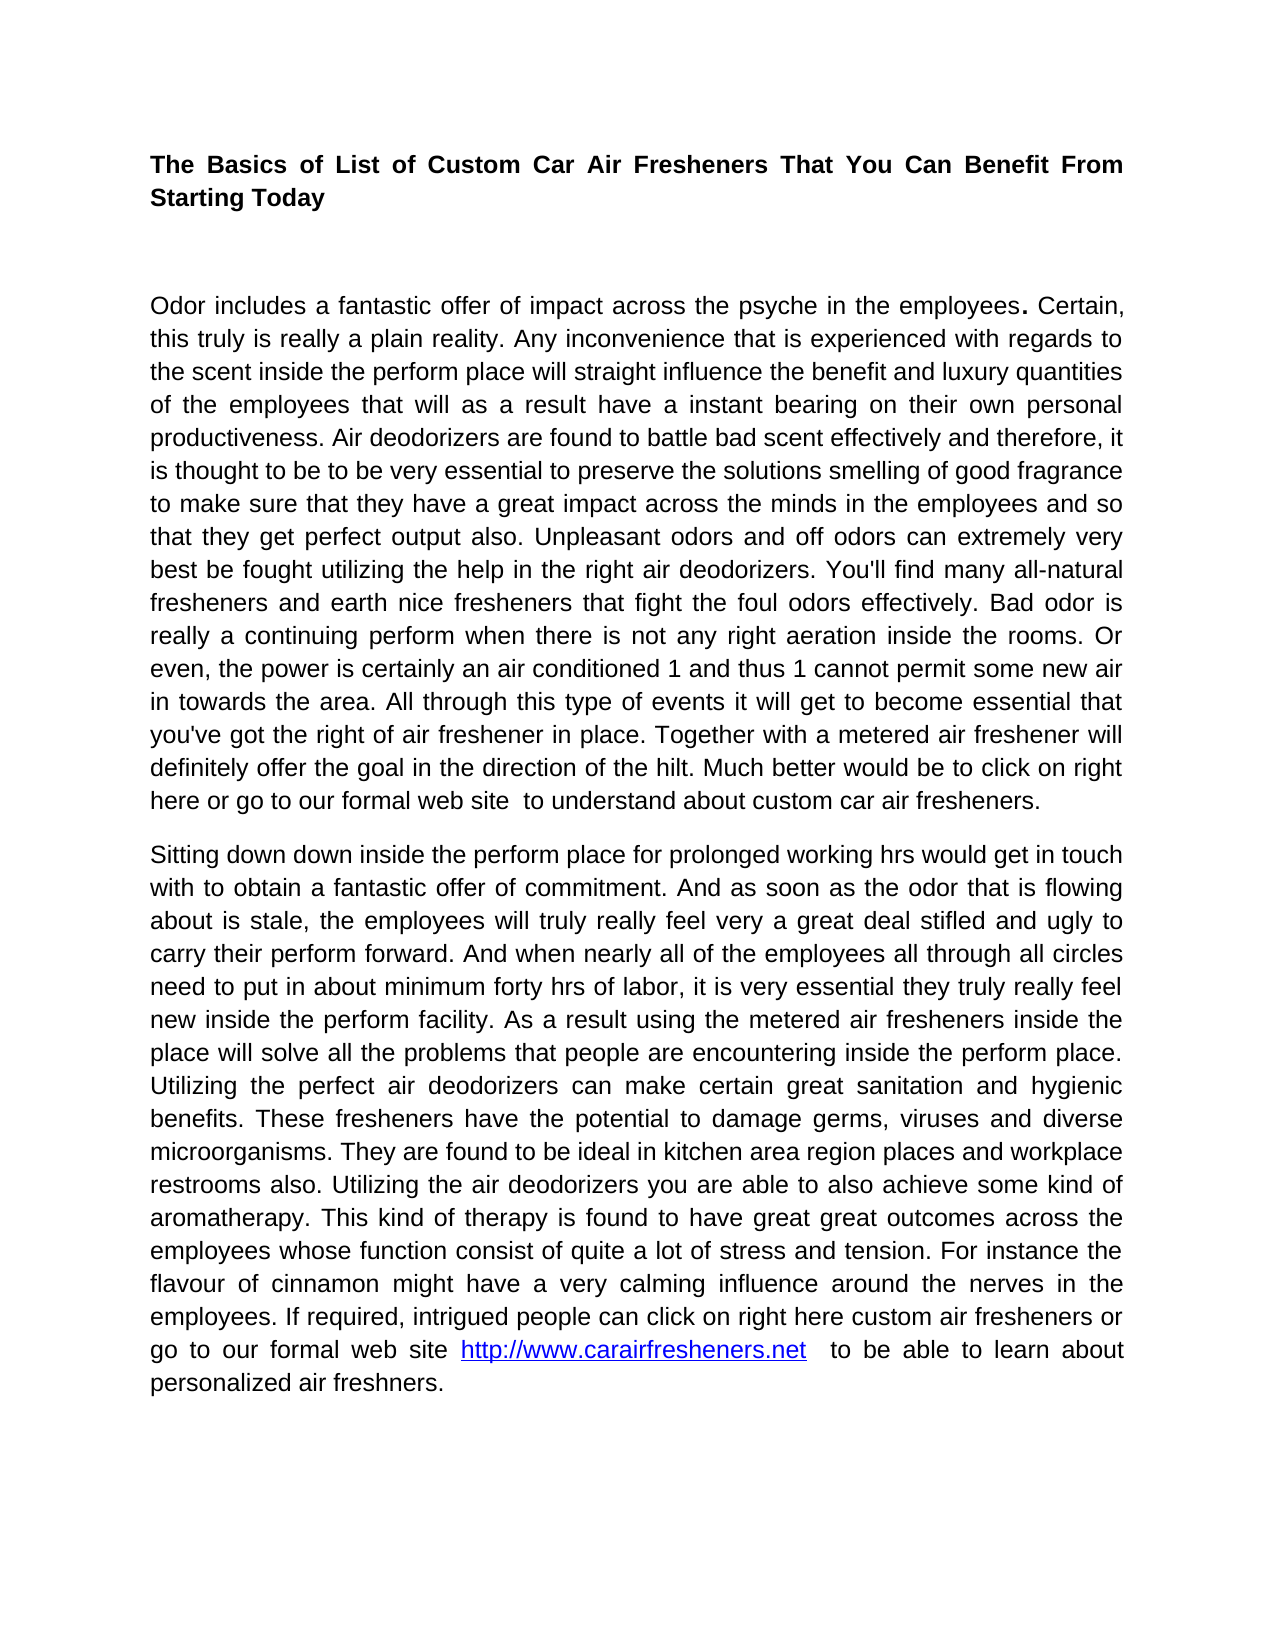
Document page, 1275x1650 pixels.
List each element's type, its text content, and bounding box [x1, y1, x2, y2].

text Sitting down down inside the perform place for prolonged working hrs would get in touch with to obtain a fantastic offer of commitment. And as soon as the odor that is flowing about is stale, the employees will truly really feel very a great deal stifled and ugly to carry their perform forward. And when nearly all of the employees all through all circles need to put in about minimum forty hrs of labor, it is very essential they truly really feel new inside the perform facility. As a result using the metered air fresheners inside the place will solve all the problems that people are encountering inside the perform place. Utilizing the perfect air deodorizers can make certain great sanitation and hygienic benefits. These fresheners have the potential to damage germs, viruses and diverse microorganisms. They are found to be ideal in kitchen area region places and workplace restrooms also. Utilizing the air deodorizers you are able to also achieve some kind of aromatherapy. This kind of therapy is found to have great great outcomes across the employees whose function consist of quite a lot of stress and tension. For instance the flavour of cinnamon might have a very calming influence around the nerves in the employees. If required, intrigued people can click on right here custom air fresheners or go to our formal web site http://www.carairfresheners.net to be able to learn about personalized air freshners. [150, 840, 1125, 1397]
text Odor includes a fantastic offer of impact across the psyche in the employees. Certain, this truly is really a plain reality. Any inconvenience that is experienced with regards to the scent inside the perform place will straight influence the benefit and luxury quantities of the employees that will as a result have a instant bearing on their own personal productiveness. Air deodorizers are found to battle bad scent effectively and therefore, it is thought to be to be very essential to preserve the solutions smelling of good fragrance to make sure that they have a great impact across the minds in the employees and so that they get perfect output also. Unpleasant odors and off odors can extremely very best be fought utilizing the help in the right air deodorizers. You'll find many all-natural fresheners and earth nice fresheners that fight the foul odors effectively. Bad odor is really a continuing perform when there is not any right aeration inside the rooms. Or even, the power is certainly an air conditioned 1 and thus 1 cannot permit some new air in towards the area. All through this type of events it will get to become essential that you've got the right of air freshener in place. Together with a metered air freshener will definitely offer the goal in the direction of the hilt. Much better would be to click on right here or go to our formal web site to understand about custom car air fresheners. [150, 291, 1125, 815]
text The Basics of List of Custom Car Air Fresheners That You Can Benefit From Starting Today [150, 150, 1125, 212]
